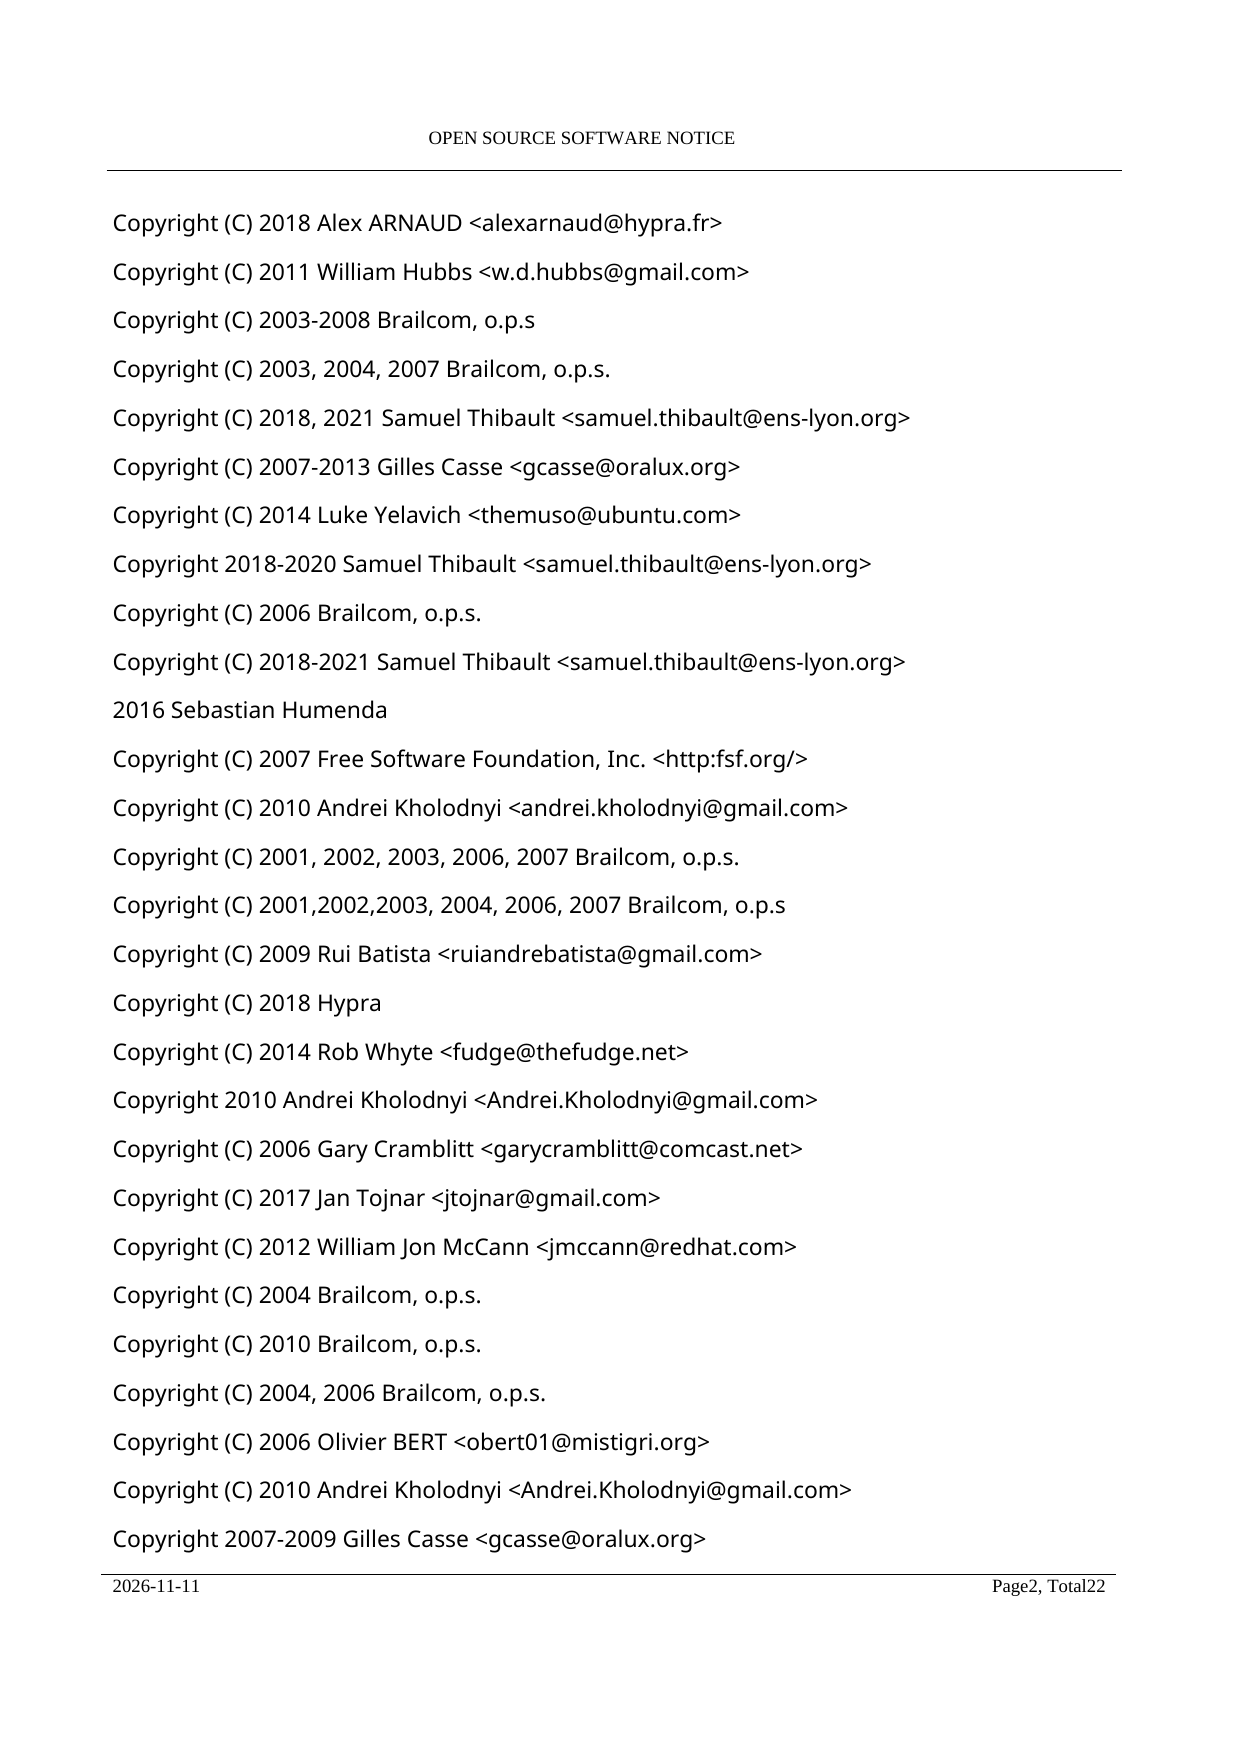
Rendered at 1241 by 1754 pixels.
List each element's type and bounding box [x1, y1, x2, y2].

text [112, 206, 1128, 1555]
